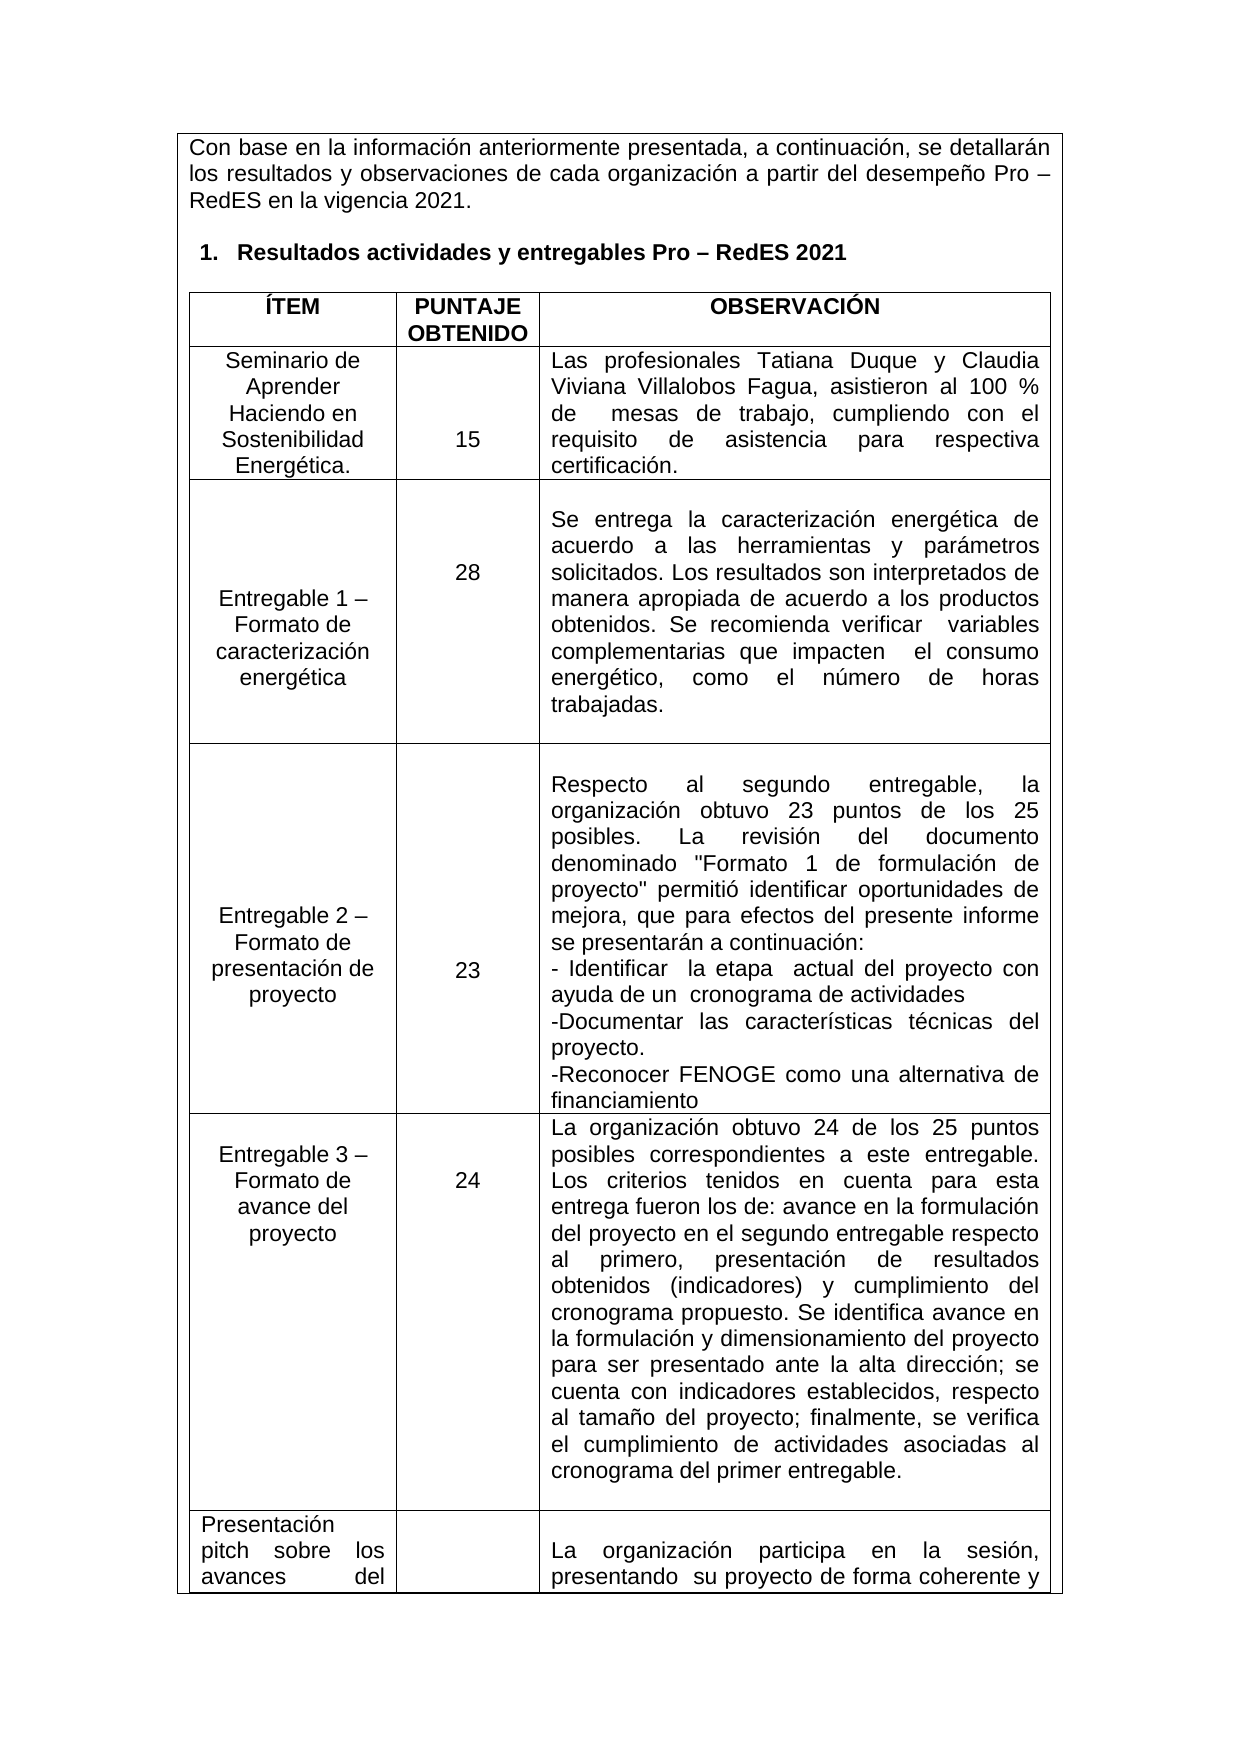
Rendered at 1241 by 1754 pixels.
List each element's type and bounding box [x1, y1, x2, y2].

table_cell [178, 134, 1062, 1593]
